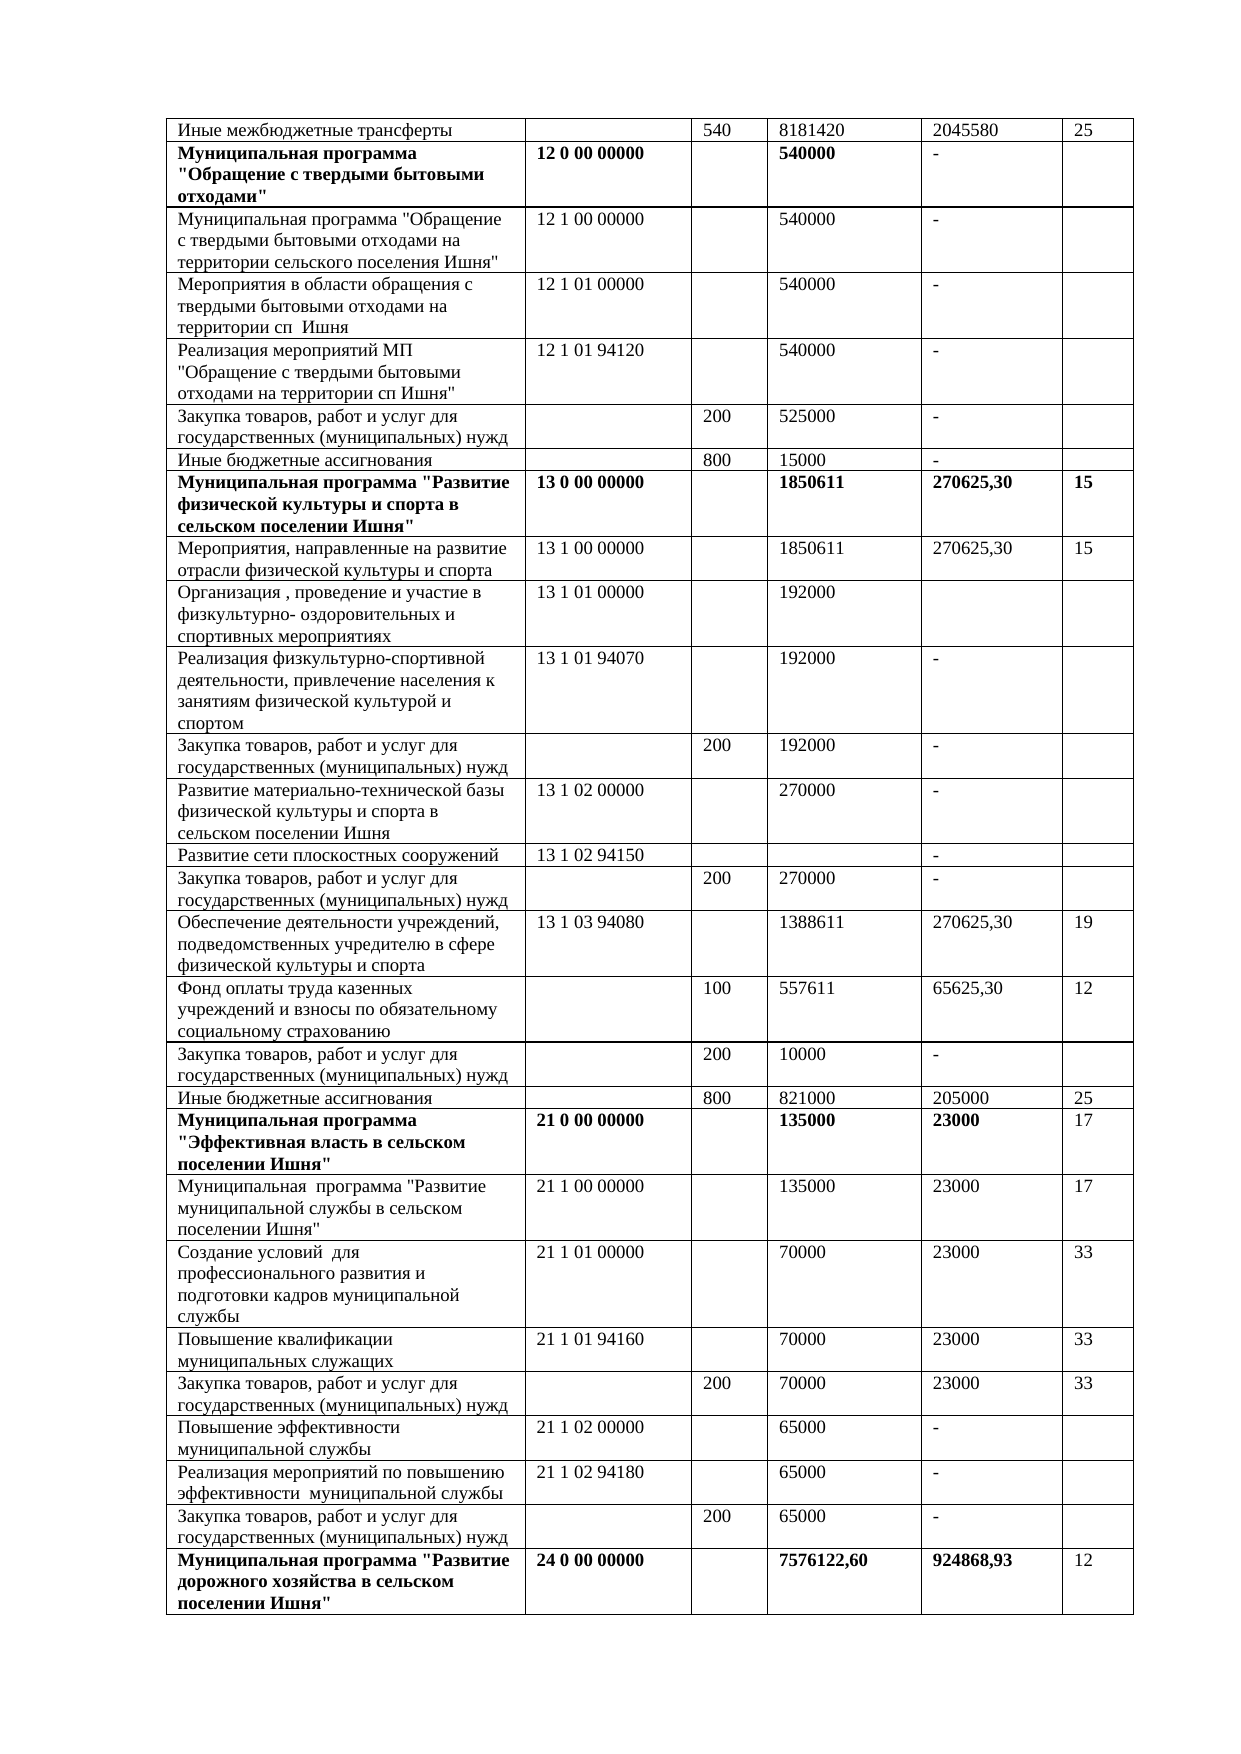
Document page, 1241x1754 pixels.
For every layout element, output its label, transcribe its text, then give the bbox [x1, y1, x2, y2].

table_cell 65625,30 [922, 977, 1062, 1041]
table_cell 17 [1063, 1175, 1133, 1240]
table_cell 135000 [768, 1109, 921, 1174]
table_cell [526, 867, 691, 910]
table_cell 10000 [768, 1043, 921, 1086]
table_cell 21 0 00 00000 [526, 1109, 691, 1174]
table_cell 21 1 02 00000 [526, 1416, 691, 1459]
table_cell [692, 537, 767, 580]
table_cell Иные бюджетные ассигнования [167, 449, 525, 470]
table_cell 21 1 02 94180 [526, 1461, 691, 1504]
table_cell 13 1 00 00000 [526, 537, 691, 580]
table_cell Реализация мероприятий по повышению эффективности муниципальной службы [167, 1461, 525, 1504]
table_cell 205000 [922, 1087, 1062, 1108]
table_cell 1850611 [768, 537, 921, 580]
table_cell Закупка товаров, работ и услуг для государственных (муниципальных) нужд [167, 405, 525, 448]
table_cell 200 [692, 1043, 767, 1086]
table_cell [1063, 1416, 1133, 1459]
table_cell 200 [692, 1372, 767, 1415]
table_cell 23000 [922, 1241, 1062, 1327]
table_cell [1063, 339, 1133, 404]
table_cell 15 [1063, 471, 1133, 536]
table_cell 12 1 00 00000 [526, 208, 691, 272]
table_cell 13 0 00 00000 [526, 471, 691, 536]
table_cell [692, 1175, 767, 1240]
table_cell [1063, 1043, 1133, 1086]
table_cell Муниципальная программа "Обращение с твердыми бытовыми отходами" [167, 142, 525, 206]
table_cell 192000 [768, 581, 921, 646]
table_cell [526, 977, 691, 1041]
table_cell [692, 339, 767, 404]
table_cell - [922, 647, 1062, 733]
table_cell 270625,30 [922, 471, 1062, 536]
table_cell [692, 208, 767, 272]
table_cell [692, 911, 767, 976]
table_cell 200 [692, 867, 767, 910]
table_cell 525000 [768, 405, 921, 448]
table_cell Муниципальная программа "Обращение с твердыми бытовыми отходами на территории сельского поселения Ишня" [167, 208, 525, 272]
table_cell 192000 [768, 647, 921, 733]
table_cell [1063, 449, 1133, 470]
table_cell Закупка товаров, работ и услуг для государственных (муниципальных) нужд [167, 1372, 525, 1415]
table_cell 100 [692, 977, 767, 1041]
table_cell [692, 1461, 767, 1504]
table_cell 540000 [768, 208, 921, 272]
table_cell Развитие материально-технической базы физической культуры и спорта в сельском поселении Ишня [167, 779, 525, 843]
table_cell 270625,30 [922, 911, 1062, 976]
table_cell Создание условий для профессионального развития и подготовки кадров муниципальной службы [167, 1241, 525, 1327]
table_cell 33 [1063, 1241, 1133, 1327]
table_cell [692, 273, 767, 338]
table_cell 7576122,60 [768, 1549, 921, 1613]
table_cell [1063, 779, 1133, 843]
table_cell 23000 [922, 1328, 1062, 1371]
table_cell [692, 581, 767, 646]
table_cell [526, 1043, 691, 1086]
table_cell [692, 1416, 767, 1459]
table_cell [1063, 581, 1133, 646]
table_cell Закупка товаров, работ и услуг для государственных (муниципальных) нужд [167, 1505, 525, 1548]
table_cell 17 [1063, 1109, 1133, 1174]
table_cell [1063, 208, 1133, 272]
table_cell 12 [1063, 977, 1133, 1041]
table_cell Закупка товаров, работ и услуг для государственных (муниципальных) нужд [167, 1043, 525, 1086]
table_cell - [922, 734, 1062, 777]
table_cell [692, 647, 767, 733]
table_cell Муниципальная программа "Развитие дорожного хозяйства в сельском поселении Ишня" [167, 1549, 525, 1613]
table_cell Реализация физкультурно-спортивной деятельности, привлечение населения к занятиям физической культурой и спортом [167, 647, 525, 733]
table_cell 12 [1063, 1549, 1133, 1613]
table_cell 21 1 00 00000 [526, 1175, 691, 1240]
table_cell Повышение квалификации муниципальных служащих [167, 1328, 525, 1371]
table_cell [1063, 405, 1133, 448]
table_cell 25 [1063, 1087, 1133, 1108]
table_cell Обеспечение деятельности учреждений, подведомственных учредителю в сфере физической культуры и спорта [167, 911, 525, 976]
table_cell 270000 [768, 867, 921, 910]
table_cell 12 1 01 94120 [526, 339, 691, 404]
table_cell Муниципальная программа "Развитие муниципальной службы в сельском поселении Ишня" [167, 1175, 525, 1240]
table_cell [692, 1241, 767, 1327]
table_cell 540 [692, 119, 767, 141]
table_cell - [922, 1416, 1062, 1459]
table_cell Иные межбюджетные трансферты [167, 119, 525, 141]
table_cell Закупка товаров, работ и услуг для государственных (муниципальных) нужд [167, 867, 525, 910]
table_cell 21 1 01 94160 [526, 1328, 691, 1371]
table_cell 23000 [922, 1109, 1062, 1174]
table_cell 23000 [922, 1175, 1062, 1240]
table_cell [1063, 647, 1133, 733]
table_cell Муниципальная программа "Развитие физической культуры и спорта в сельском поселении Ишня" [167, 471, 525, 536]
table_cell [526, 1087, 691, 1108]
table_cell 15000 [768, 449, 921, 470]
table_cell 270000 [768, 779, 921, 843]
table_cell 21 1 01 00000 [526, 1241, 691, 1327]
table_cell 70000 [768, 1328, 921, 1371]
table_cell 13 1 02 00000 [526, 779, 691, 843]
table_cell [526, 734, 691, 777]
table_cell Иные бюджетные ассигнования [167, 1087, 525, 1108]
table_cell - [922, 273, 1062, 338]
table_cell - [922, 142, 1062, 206]
table_cell [768, 844, 921, 866]
table_cell 924868,93 [922, 1549, 1062, 1613]
table_cell 1388611 [768, 911, 921, 976]
table_cell [922, 581, 1062, 646]
table_cell - [922, 1505, 1062, 1548]
table_cell 65000 [768, 1461, 921, 1504]
table_cell Муниципальная программа "Эффективная власть в сельском поселении Ишня" [167, 1109, 525, 1174]
table_cell [1063, 1461, 1133, 1504]
table_cell 821000 [768, 1087, 921, 1108]
table_cell 25 [1063, 119, 1133, 141]
table_cell [526, 1372, 691, 1415]
table_cell 135000 [768, 1175, 921, 1240]
table_cell - [922, 1461, 1062, 1504]
table_cell 2045580 [922, 119, 1062, 141]
table_cell - [922, 449, 1062, 470]
table_cell - [922, 339, 1062, 404]
table_cell 12 1 01 00000 [526, 273, 691, 338]
table_cell [692, 471, 767, 536]
table_cell [1063, 844, 1133, 866]
table_cell [692, 1328, 767, 1371]
table_cell Развитие сети плоскостных сооружений [167, 844, 525, 866]
table_cell 12 0 00 00000 [526, 142, 691, 206]
table_cell [526, 1505, 691, 1548]
table_cell 800 [692, 1087, 767, 1108]
table_cell Повышение эффективности муниципальной службы [167, 1416, 525, 1459]
table_cell [526, 449, 691, 470]
table_cell 192000 [768, 734, 921, 777]
table_cell [526, 405, 691, 448]
table_cell - [922, 844, 1062, 866]
table_cell 24 0 00 00000 [526, 1549, 691, 1613]
table_cell 200 [692, 734, 767, 777]
table_cell 800 [692, 449, 767, 470]
table_cell 1850611 [768, 471, 921, 536]
table_cell Мероприятия, направленные на развитие отрасли физической культуры и спорта [167, 537, 525, 580]
table_cell 23000 [922, 1372, 1062, 1415]
table_cell [692, 142, 767, 206]
table_cell 33 [1063, 1372, 1133, 1415]
table_cell Фонд оплаты труда казенных учреждений и взносы по обязательному социальному страхованию [167, 977, 525, 1041]
table_cell 13 1 03 94080 [526, 911, 691, 976]
table_cell [692, 1549, 767, 1613]
table_cell 33 [1063, 1328, 1133, 1371]
table_cell 13 1 02 94150 [526, 844, 691, 866]
table_cell [1063, 1505, 1133, 1548]
table_cell 65000 [768, 1505, 921, 1548]
table_cell 65000 [768, 1416, 921, 1459]
table_cell 70000 [768, 1372, 921, 1415]
table_cell - [922, 1043, 1062, 1086]
table_cell 70000 [768, 1241, 921, 1327]
table_cell 19 [1063, 911, 1133, 976]
table_cell [1063, 273, 1133, 338]
table_cell [1063, 734, 1133, 777]
table_cell [692, 779, 767, 843]
table_cell 13 1 01 00000 [526, 581, 691, 646]
table_cell - [922, 867, 1062, 910]
table_cell [692, 844, 767, 866]
table_cell - [922, 405, 1062, 448]
table_cell 540000 [768, 273, 921, 338]
table_cell 13 1 01 94070 [526, 647, 691, 733]
table_cell [526, 119, 691, 141]
table_cell [692, 1109, 767, 1174]
table_cell 15 [1063, 537, 1133, 580]
table_cell Мероприятия в области обращения с твердыми бытовыми отходами на территории сп Ишня [167, 273, 525, 338]
table_cell - [922, 779, 1062, 843]
table_cell 200 [692, 405, 767, 448]
table_cell Закупка товаров, работ и услуг для государственных (муниципальных) нужд [167, 734, 525, 777]
table_cell 200 [692, 1505, 767, 1548]
table_cell [1063, 867, 1133, 910]
table_cell 540000 [768, 142, 921, 206]
table_cell Реализация мероприятий МП "Обращение с твердыми бытовыми отходами на территории сп Ишня" [167, 339, 525, 404]
table_cell [1063, 142, 1133, 206]
table_cell - [922, 208, 1062, 272]
table_cell 540000 [768, 339, 921, 404]
table_cell 270625,30 [922, 537, 1062, 580]
table_cell Организация , проведение и участие в физкультурно- оздоровительных и спортивных мероприятиях [167, 581, 525, 646]
table_cell 8181420 [768, 119, 921, 141]
table_cell 557611 [768, 977, 921, 1041]
